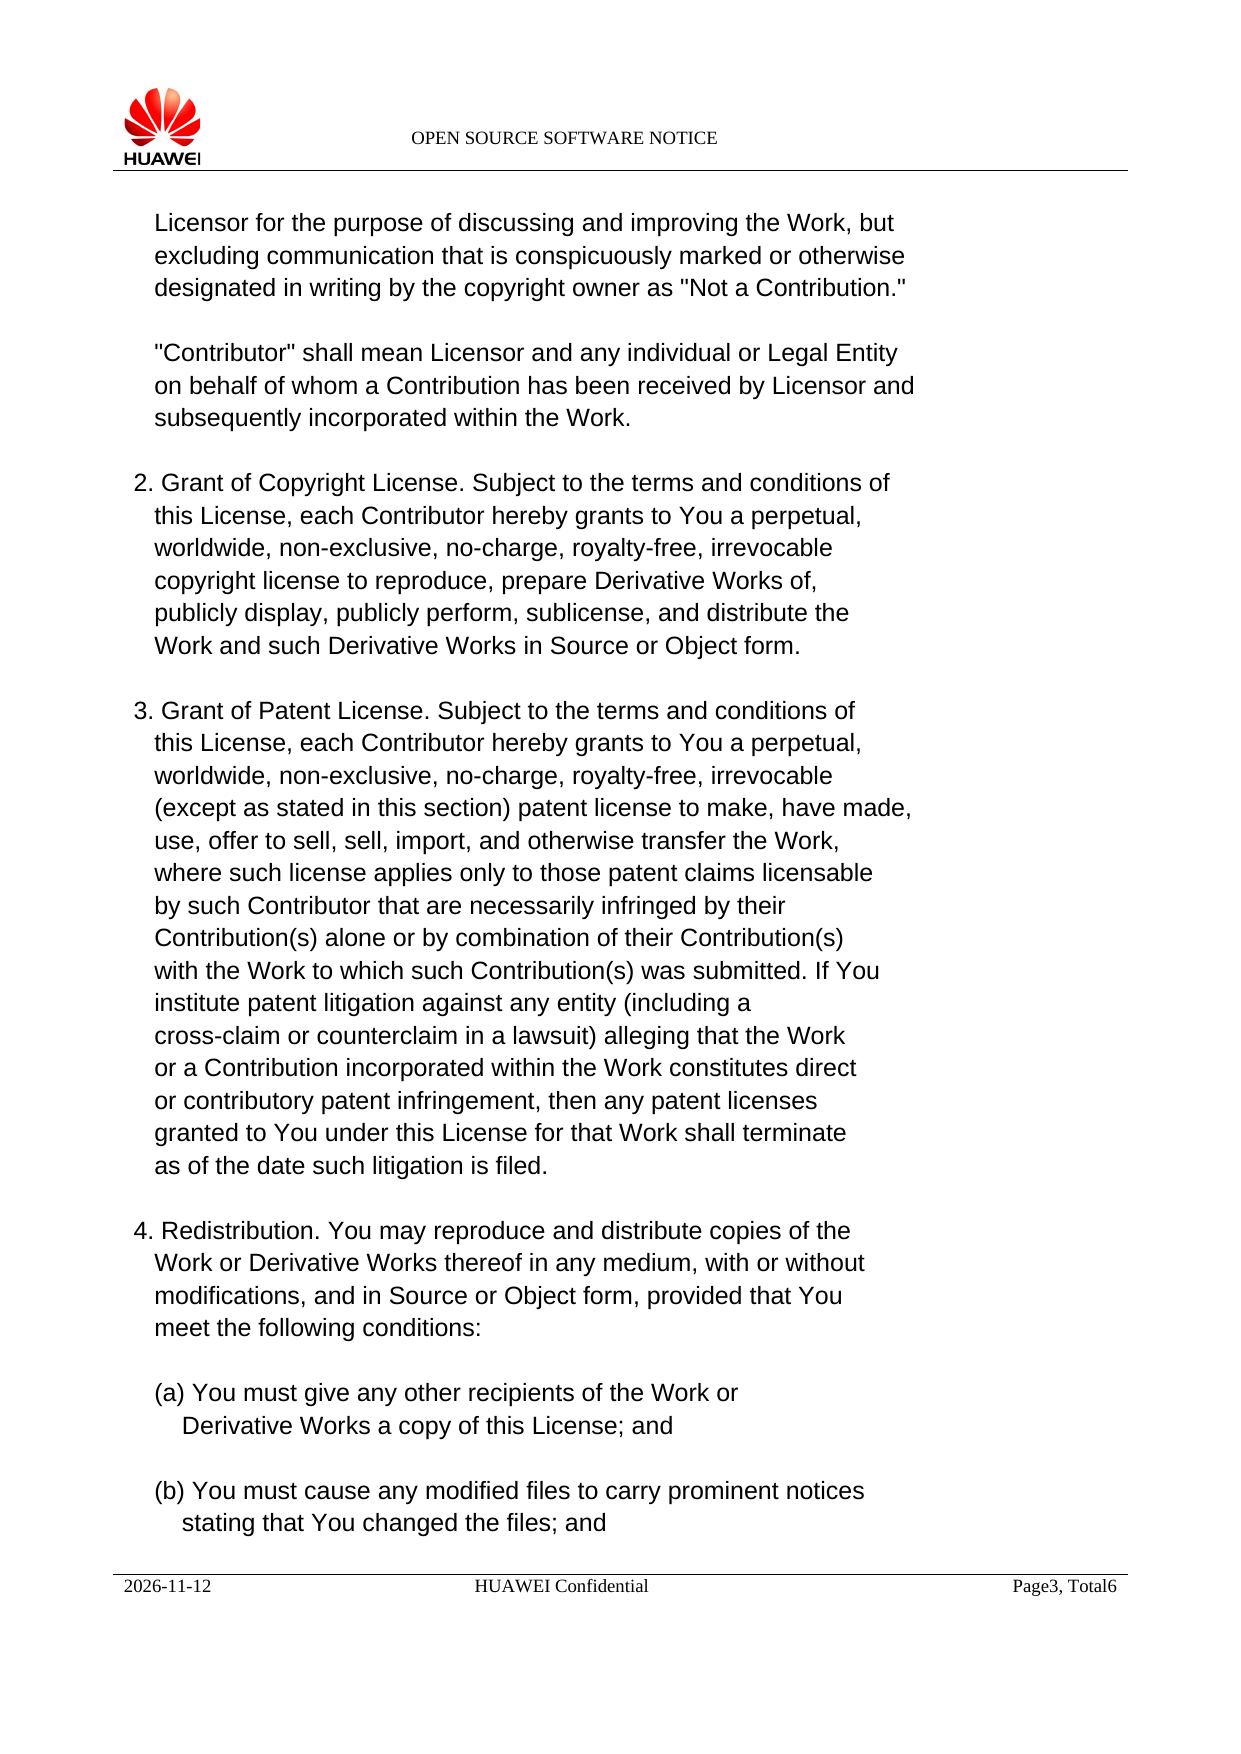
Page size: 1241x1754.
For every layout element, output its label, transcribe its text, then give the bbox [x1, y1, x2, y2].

text modifications, and in Source or Object form, provided that You [112, 1279, 1128, 1311]
text Derivative Works a copy of this License; and [112, 1409, 1128, 1441]
text with the Work to which such Contribution(s) was submitted. If You [112, 954, 1128, 986]
text excluding communication that is conspicuously marked or otherwise [112, 239, 1128, 271]
text worldwide, non-exclusive, no-charge, royalty-free, irrevocable [112, 759, 1128, 791]
text use, offer to sell, sell, import, and otherwise transfer the Work, [112, 824, 1128, 856]
text "Contributor" shall mean Licensor and any individual or Legal Entity [112, 336, 1128, 369]
text as of the date such litigation is filed. [112, 1149, 1128, 1181]
text or contributory patent infringement, then any patent licenses [112, 1084, 1128, 1116]
text designated in writing by the copyright owner as "Not a Contribution." [112, 271, 1128, 304]
text Work and such Derivative Works in Source or Object form. [112, 629, 1128, 661]
text subsequently incorporated within the Work. [112, 401, 1128, 434]
text Licensor for the purpose of discussing and improving the Work, but [112, 206, 1128, 239]
text copyright license to reproduce, prepare Derivative Works of, [112, 564, 1128, 596]
text by such Contributor that are necessarily infringed by their [112, 889, 1128, 921]
text Contribution(s) alone or by combination of their Contribution(s) [112, 921, 1128, 954]
text stating that You changed the files; and [112, 1506, 1128, 1539]
text or a Contribution incorporated within the Work constitutes direct [112, 1051, 1128, 1084]
text this License, each Contributor hereby grants to You a perpetual, [112, 499, 1128, 531]
text 2. Grant of Copyright License. Subject to the terms and conditions of [112, 466, 1128, 499]
text granted to You under this License for that Work shall terminate [112, 1116, 1128, 1149]
text this License, each Contributor hereby grants to You a perpetual, [112, 726, 1128, 759]
text (except as stated in this section) patent license to make, have made, [112, 791, 1128, 824]
text publicly display, publicly perform, sublicense, and distribute the [112, 596, 1128, 629]
text worldwide, non-exclusive, no-charge, royalty-free, irrevocable [112, 531, 1128, 564]
text (a) You must give any other recipients of the Work or [112, 1376, 1128, 1409]
text 4. Redistribution. You may reproduce and distribute copies of the [112, 1214, 1128, 1246]
text Work or Derivative Works thereof in any medium, with or without [112, 1246, 1128, 1279]
text 3. Grant of Patent License. Subject to the terms and conditions of [112, 694, 1128, 726]
text where such license applies only to those patent claims licensable [112, 856, 1128, 889]
text cross-claim or counterclaim in a lawsuit) alleging that the Work [112, 1019, 1128, 1051]
text on behalf of whom a Contribution has been received by Licensor and [112, 369, 1128, 401]
picture [124, 88, 201, 165]
text (b) You must cause any modified files to carry prominent notices [112, 1474, 1128, 1506]
text meet the following conditions: [112, 1311, 1128, 1344]
text institute patent litigation against any entity (including a [112, 986, 1128, 1019]
